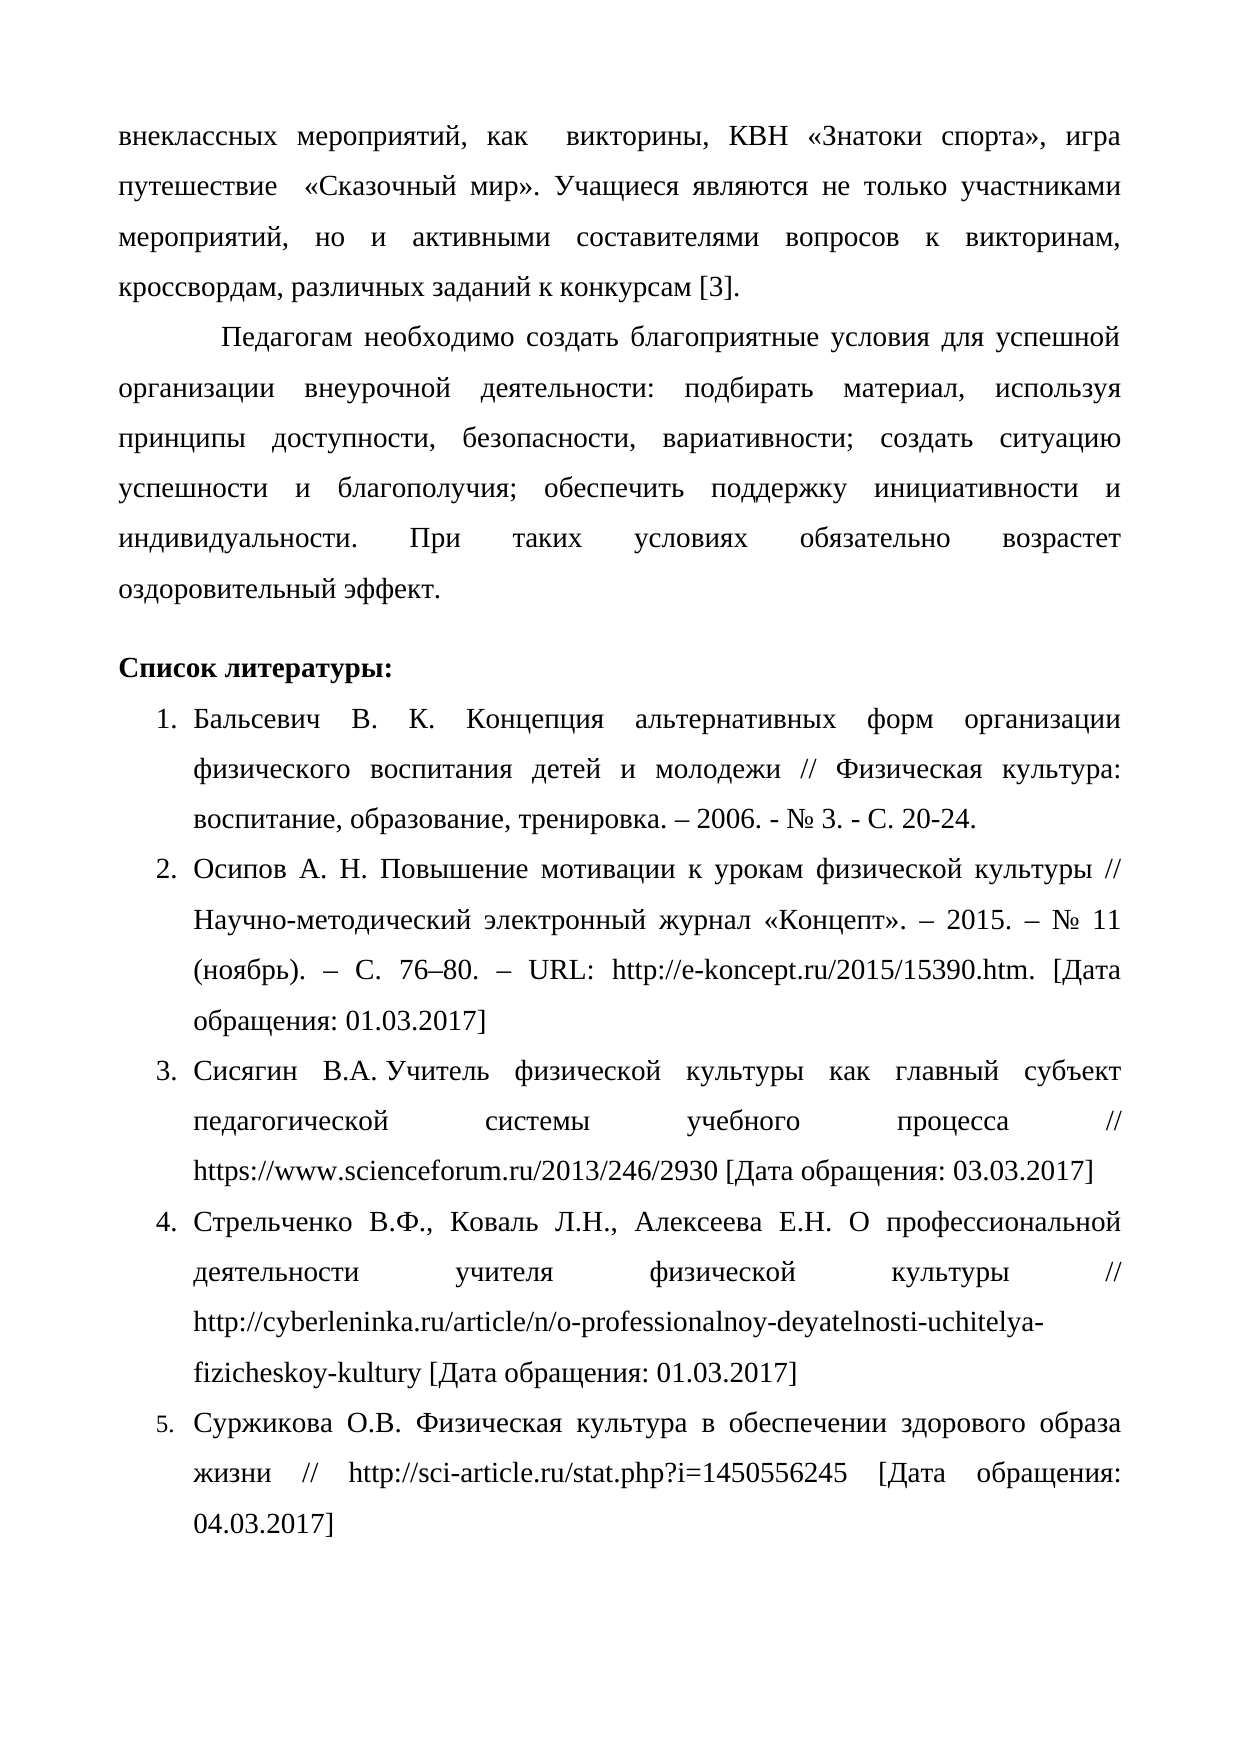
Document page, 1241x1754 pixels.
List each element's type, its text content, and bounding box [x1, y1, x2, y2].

list Стрельченко В.Ф., Коваль Л.Н., Алексеева Е.Н. О профессиональной деятельности учителя физической культуры // http://cyberleninka.ru/article/n/o-professionalnoy-deyatelnosti-uchitelya-fizicheskoy-kultury [Дата обращения: 01.03.2017] [156, 1204, 1122, 1388]
text Список литературы: [118, 650, 1122, 684]
list Суржикова О.В. Физическая культура в обеспечении здорового образа жизни // http://sci-article.ru/stat.php?i=1450556245 [Дата обращения: 04.03.2017] [156, 1405, 1122, 1539]
list Сисягин В.А. Учитель физической культуры как главный субъект педагогической системы учебного процесса // https://www.scienceforum.ru/2013/246/2930 [Дата обращения: 03.03.2017] [156, 1053, 1122, 1187]
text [118, 118, 1122, 303]
list Бальсевич В. К. Концепция альтернативных форм организации физического воспитания детей и молодежи // Физическая культура: воспитание, образование, тренировка. – 2006. - № 3. - С. 20-24. [156, 701, 1122, 835]
list Осипов А. Н. Повышение мотивации к урокам физической культуры // Научно-методический электронный журнал «Концепт». – 2015. – № 11 (ноябрь). – С. 76–80. – URL: http://e-koncept.ru/2015/15390.htm. [Дата обращения: 01.03.2017] [156, 852, 1122, 1036]
text Педагогам необходимо создать благоприятные условия для успешной организации внеурочной деятельности: подбирать материал, используя принципы доступности, безопасности, вариативности; создать ситуацию успешности и благополучия; обеспечить поддержку инициативности и индивидуальности. При таких условиях обязательно возрастет оздоровительный эффект. [118, 319, 1122, 604]
